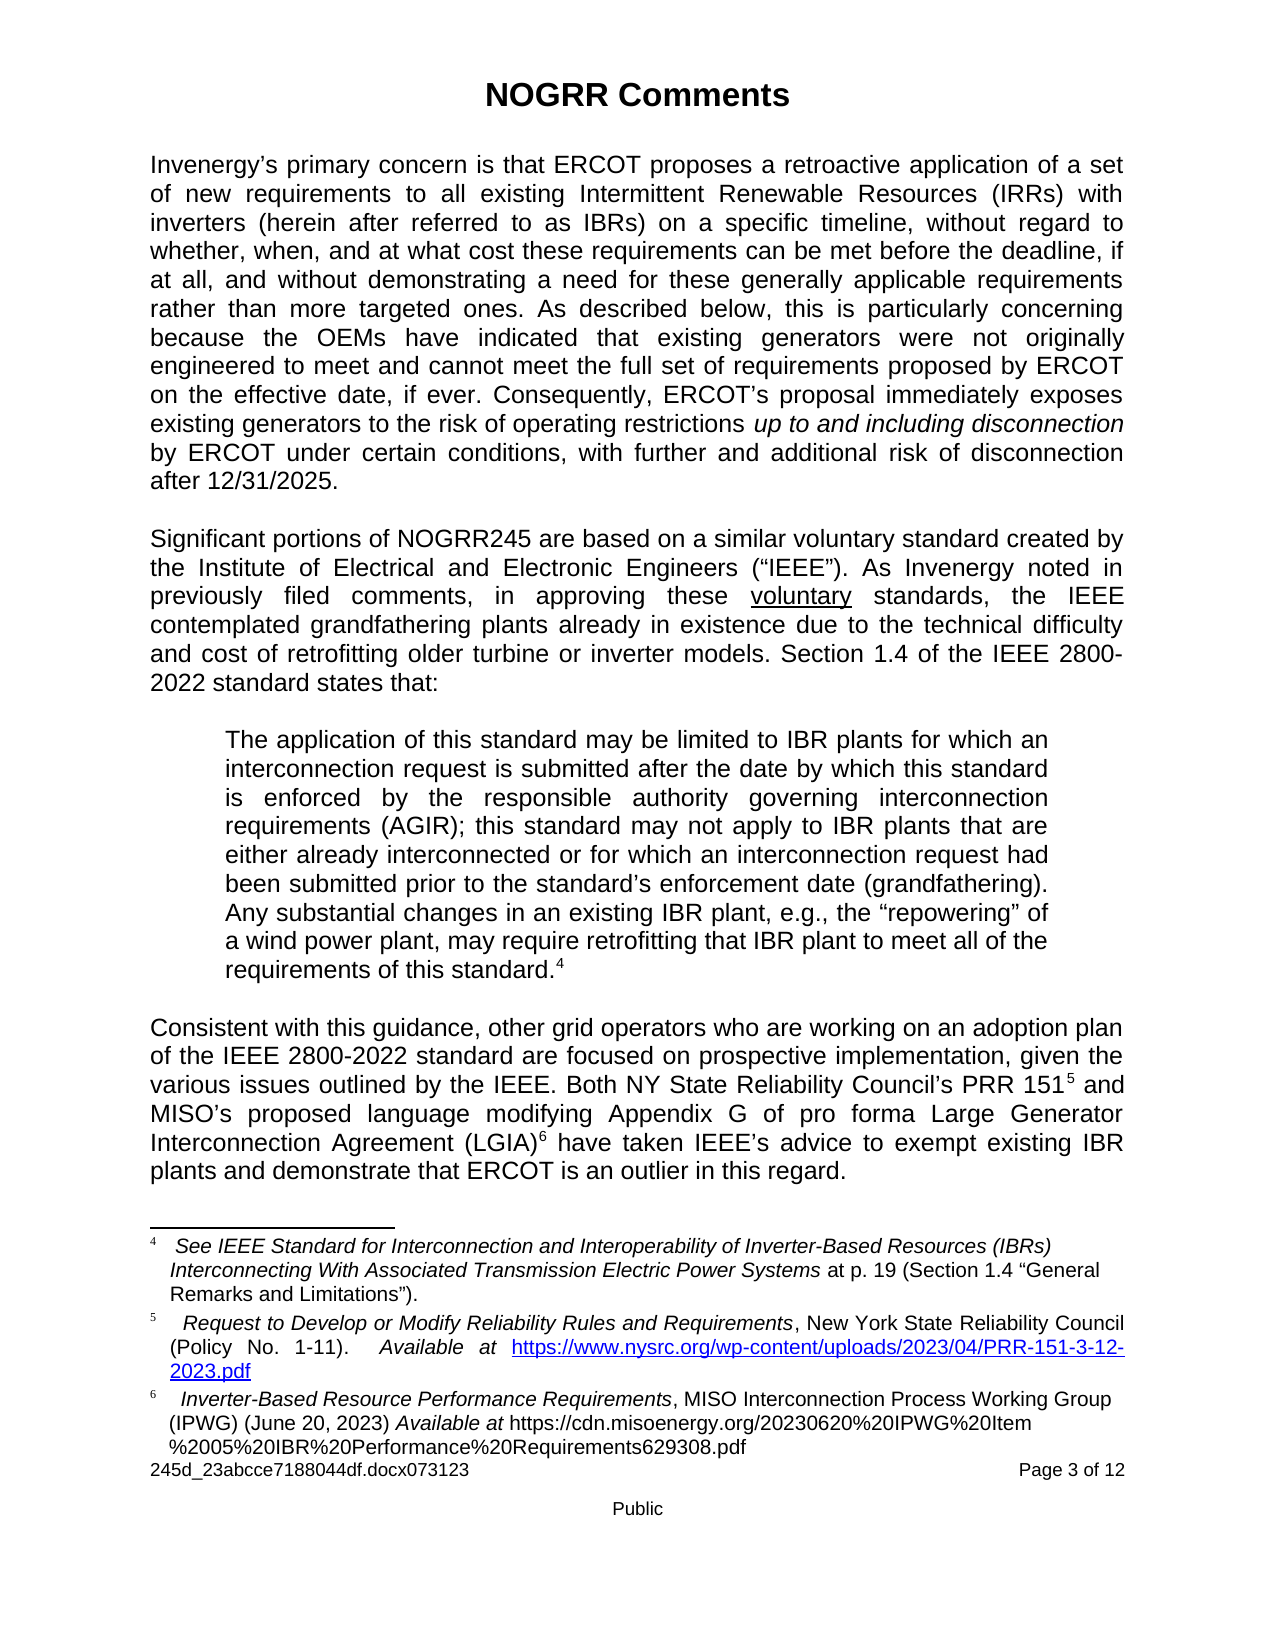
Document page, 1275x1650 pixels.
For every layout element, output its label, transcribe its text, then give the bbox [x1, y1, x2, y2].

text Invenergy’s primary concern is that ERCOT proposes a retroactive application of a set of new requirements to all existing Intermittent Renewable Resources (IRRs) with inverters (herein after referred to as IBRs) on a specific timeline, without regard to whether, when, and at what cost these requirements can be met before the deadline, if at all, and without demonstrating a need for these generally applicable requirements rather than more targeted ones. As described below, this is particularly concerning because the OEMs have indicated that existing generators were not originally engineered to meet and cannot meet the full set of requirements proposed by ERCOT on the effective date, if ever. Consequently, ERCOT’s proposal immediately exposes existing generators to the risk of operating restrictions up to and including disconnection by ERCOT under certain conditions, with further and additional risk of disconnection after 12/31/2025. [150, 150, 1125, 495]
text The application of this standard may be limited to IBR plants for which an interconnection request is submitted after the date by which this standard is enforced by the responsible authority governing interconnection requirements (AGIR); this standard may not apply to IBR plants that are either already interconnected or for which an interconnection request had been submitted prior to the standard’s enforcement date (grandfathering). Any substantial changes in an existing IBR plant, e.g., the “repowering” of a wind power plant, may require retrofitting that IBR plant to meet all of the requirements of this standard. [225, 725, 1050, 984]
text Significant portions of NOGRR245 are based on a similar voluntary standard created by the Institute of Electrical and Electronic Engineers (“IEEE”). As Invenergy noted in previously filed comments, in approving these voluntary standards, the IEEE contemplated grandfathering plants already in existence due to the technical difficulty and cost of retrofitting older turbine or inverter models. Section 1.4 of the IEEE 2800-2022 standard states that: [150, 524, 1125, 696]
text Consistent with this guidance, other grid operators who are working on an adoption plan of the IEEE 2800-2022 standard are focused on prospective implementation, given the various issues outlined by the IEEE. Both NY State Reliability Council’s PRR 151 and MISO’s proposed language modifying Appendix G of pro forma Large Generator Interconnection Agreement (LGIA) have taken IEEE’s advice to exempt existing IBR plants and demonstrate that ERCOT is an outlier in this regard. [150, 1012, 1125, 1185]
